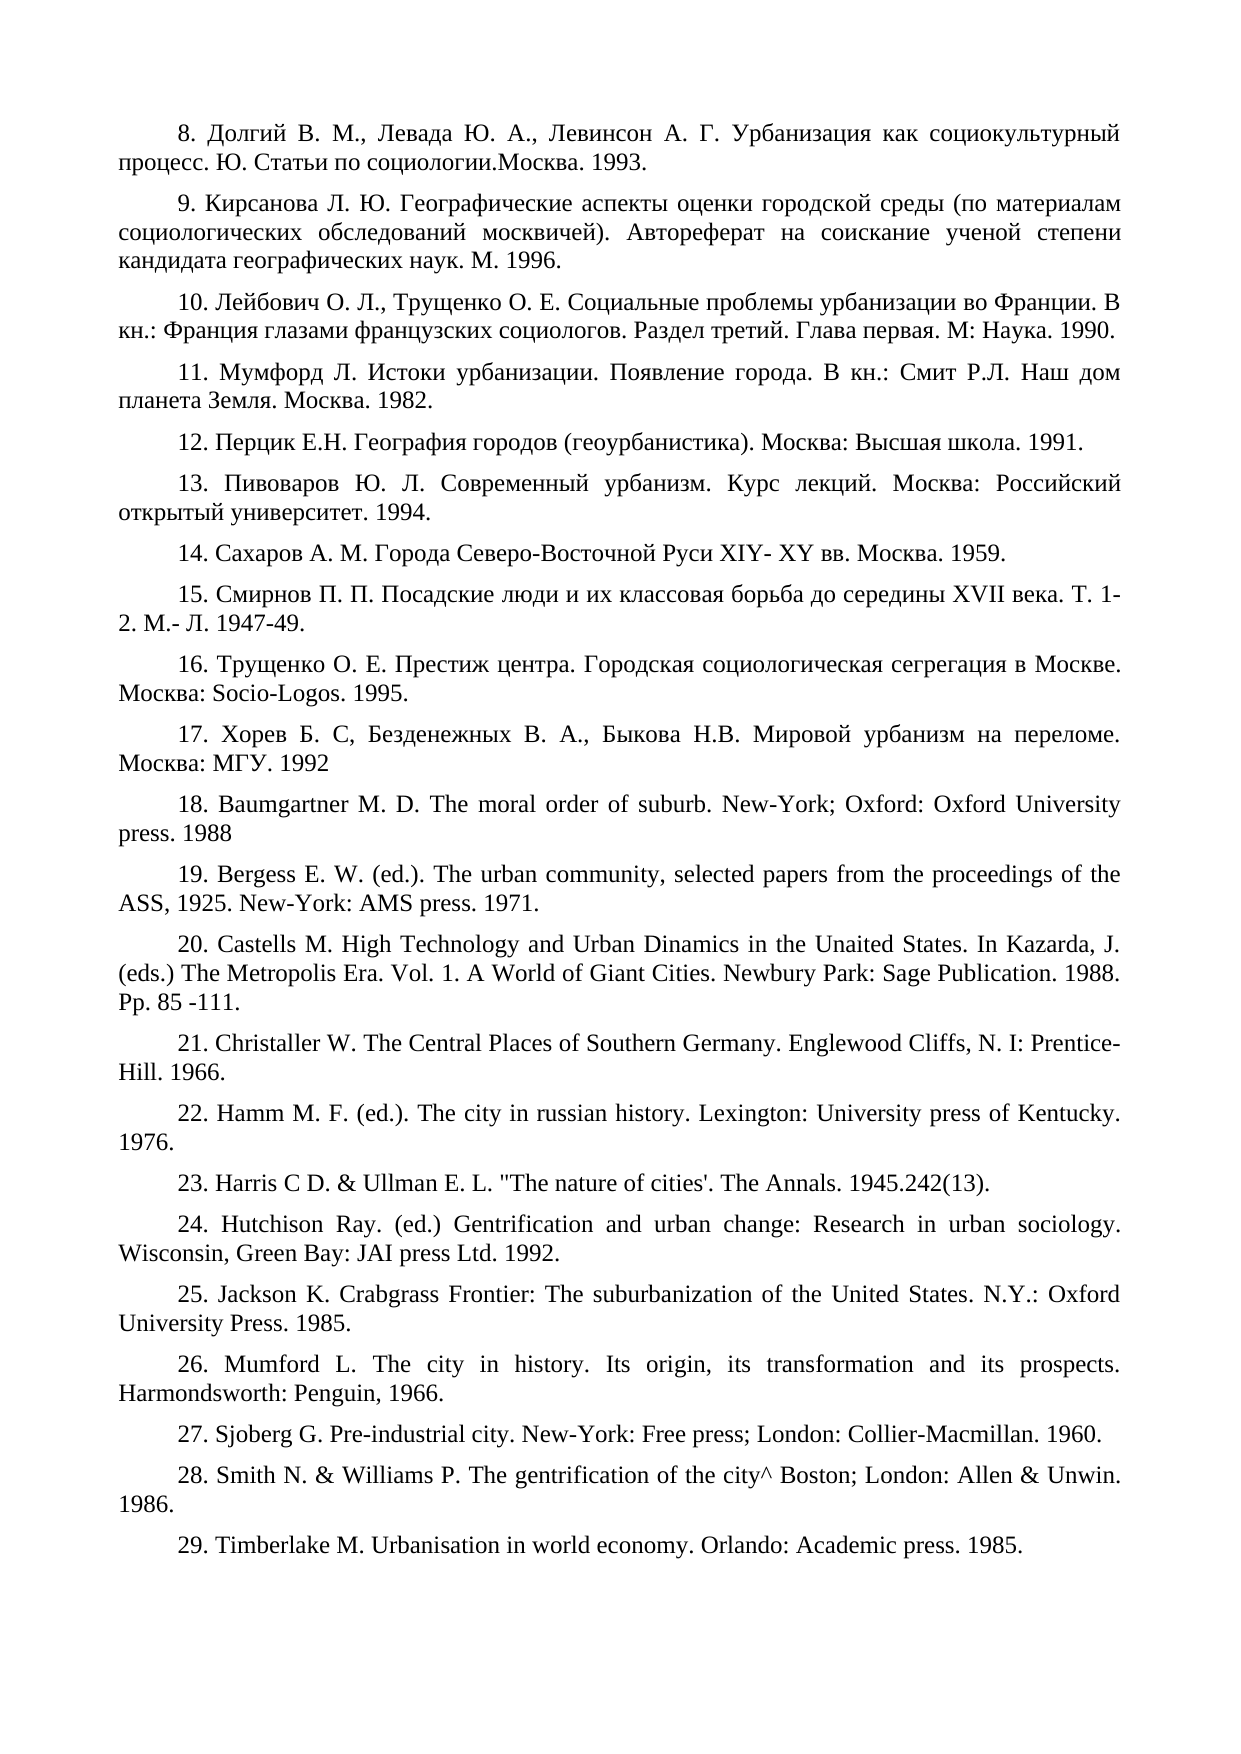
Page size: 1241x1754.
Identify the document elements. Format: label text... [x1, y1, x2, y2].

text 15. Смирнов П. П. Посадские люди и их классовая борьба до середины XVII века. Т. 1-2. М.- Л. 1947-49. [118, 579, 1122, 637]
text 18. Baumgartner M. D. The moral order of suburb. New-York; Oxford: Oxford University press. 1988 [118, 789, 1122, 847]
text 14. Сахаров А. М. Города Северо-Восточной Руси XIY- XY вв. Москва. 1959. [118, 538, 1122, 567]
text 13. Пивоваров Ю. Л. Современный урбанизм. Курс лекций. Москва: Российский открытый университет. 1994. [118, 468, 1122, 526]
text 25. Jackson K. Crabgrass Frontier: The suburbanization of the United States. N.Y.: Oxford University Press. 1985. [118, 1279, 1122, 1337]
text 21. Christaller W. The Central Places of Southern Germany. Englewood Cliffs, N. I: Prentice-Hill. 1966. [118, 1028, 1122, 1086]
text 10. Лейбович О. Л., Трущенко О. Е. Социальные проблемы урбанизации во Франции. В кн.: Франция глазами французских социологов. Раздел третий. Глава первая. М: Наука. 1990. [118, 287, 1122, 344]
text 23. Harris С D. & Ullman E. L. "The nature of cities'. The Annals. 1945.242(13). [118, 1168, 1122, 1197]
text 11. Мумфорд Л. Истоки урбанизации. Появление города. В кн.: Смит Р.Л. Наш дом планета Земля. Москва. 1982. [118, 357, 1122, 414]
text 28. Smith N. & Williams P. The gentrification of the city^ Boston; London: Allen & Unwin. 1986. [118, 1461, 1122, 1518]
text 19. Bergess E. W. (ed.). The urban community, selected papers from the proceedings of the ASS, 1925. New-York: AMS press. 1971. [118, 859, 1122, 917]
text 29. Timberlake M. Urbanisation in world economy. Orlando: Academic press. 1985. [118, 1531, 1122, 1559]
text 8. Долгий В. М., Левада Ю. А., Левинсон А. Г. Урбанизация как социокультурный процесс. Ю. Статьи по социологии.Москва. 1993. [118, 118, 1122, 176]
text 22. Hamm M. F. (ed.). The city in russian history. Lexington: University press of Kentucky. 1976. [118, 1098, 1122, 1156]
text 12. Перцик Е.Н. География городов (геоурбанистика). Москва: Высшая школа. 1991. [118, 427, 1122, 456]
text 27. Sjoberg G. Pre-industrial city. New-York: Free press; London: Collier-Macmillan. 1960. [118, 1419, 1122, 1448]
text 26. Mumford L. The city in history. Its origin, its transformation and its prospects. Harmondsworth: Penguin, 1966. [118, 1349, 1122, 1407]
text 24. Hutchison Ray. (ed.) Gentrification and urban change: Research in urban sociology. Wisconsin, Green Bay: JAI press Ltd. 1992. [118, 1209, 1122, 1267]
text 9. Кирсанова Л. Ю. Географические аспекты оценки городской среды (по материалам социологических обследований москвичей). Автореферат на соискание ученой степени кандидата географических наук. М. 1996. [118, 188, 1122, 274]
text 20. Castells M. High Technology and Urban Dinamics in the Unaited States. In Kazarda, J. (eds.) The Metropolis Era. Vol. 1. A World of Giant Cities. Newbury Park: Sage Publication. 1988. Pp. 85 -111. [118, 929, 1122, 1016]
text 16. Трущенко О. Е. Престиж центра. Городская социологическая сегрегация в Москве. Москва: Socio-Logos. 1995. [118, 649, 1122, 707]
text 17. Хорев Б. С, Безденежных В. А., Быкова Н.В. Мировой урбанизм на переломе. Москва: МГУ. 1992 [118, 719, 1122, 777]
